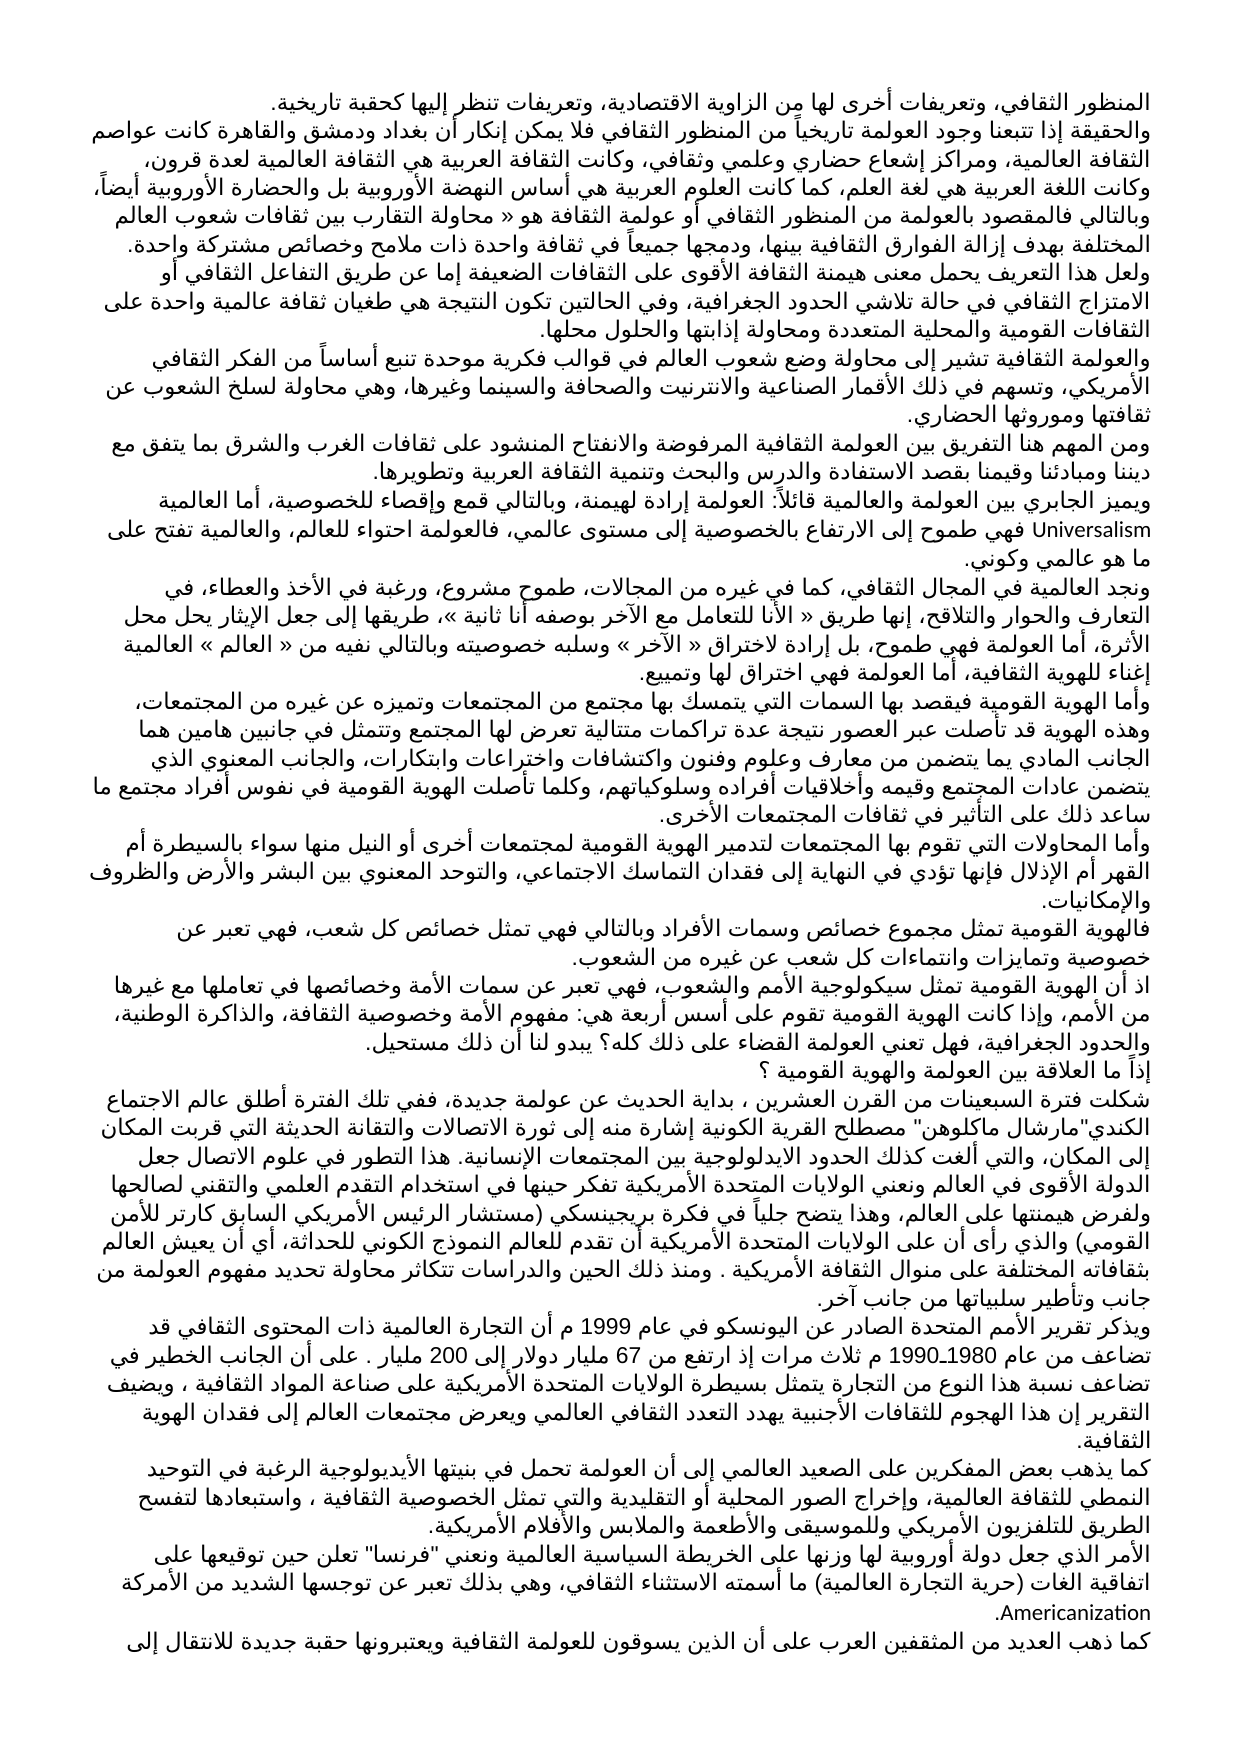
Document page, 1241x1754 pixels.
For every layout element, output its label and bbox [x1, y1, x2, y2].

text [89, 89, 1152, 1654]
